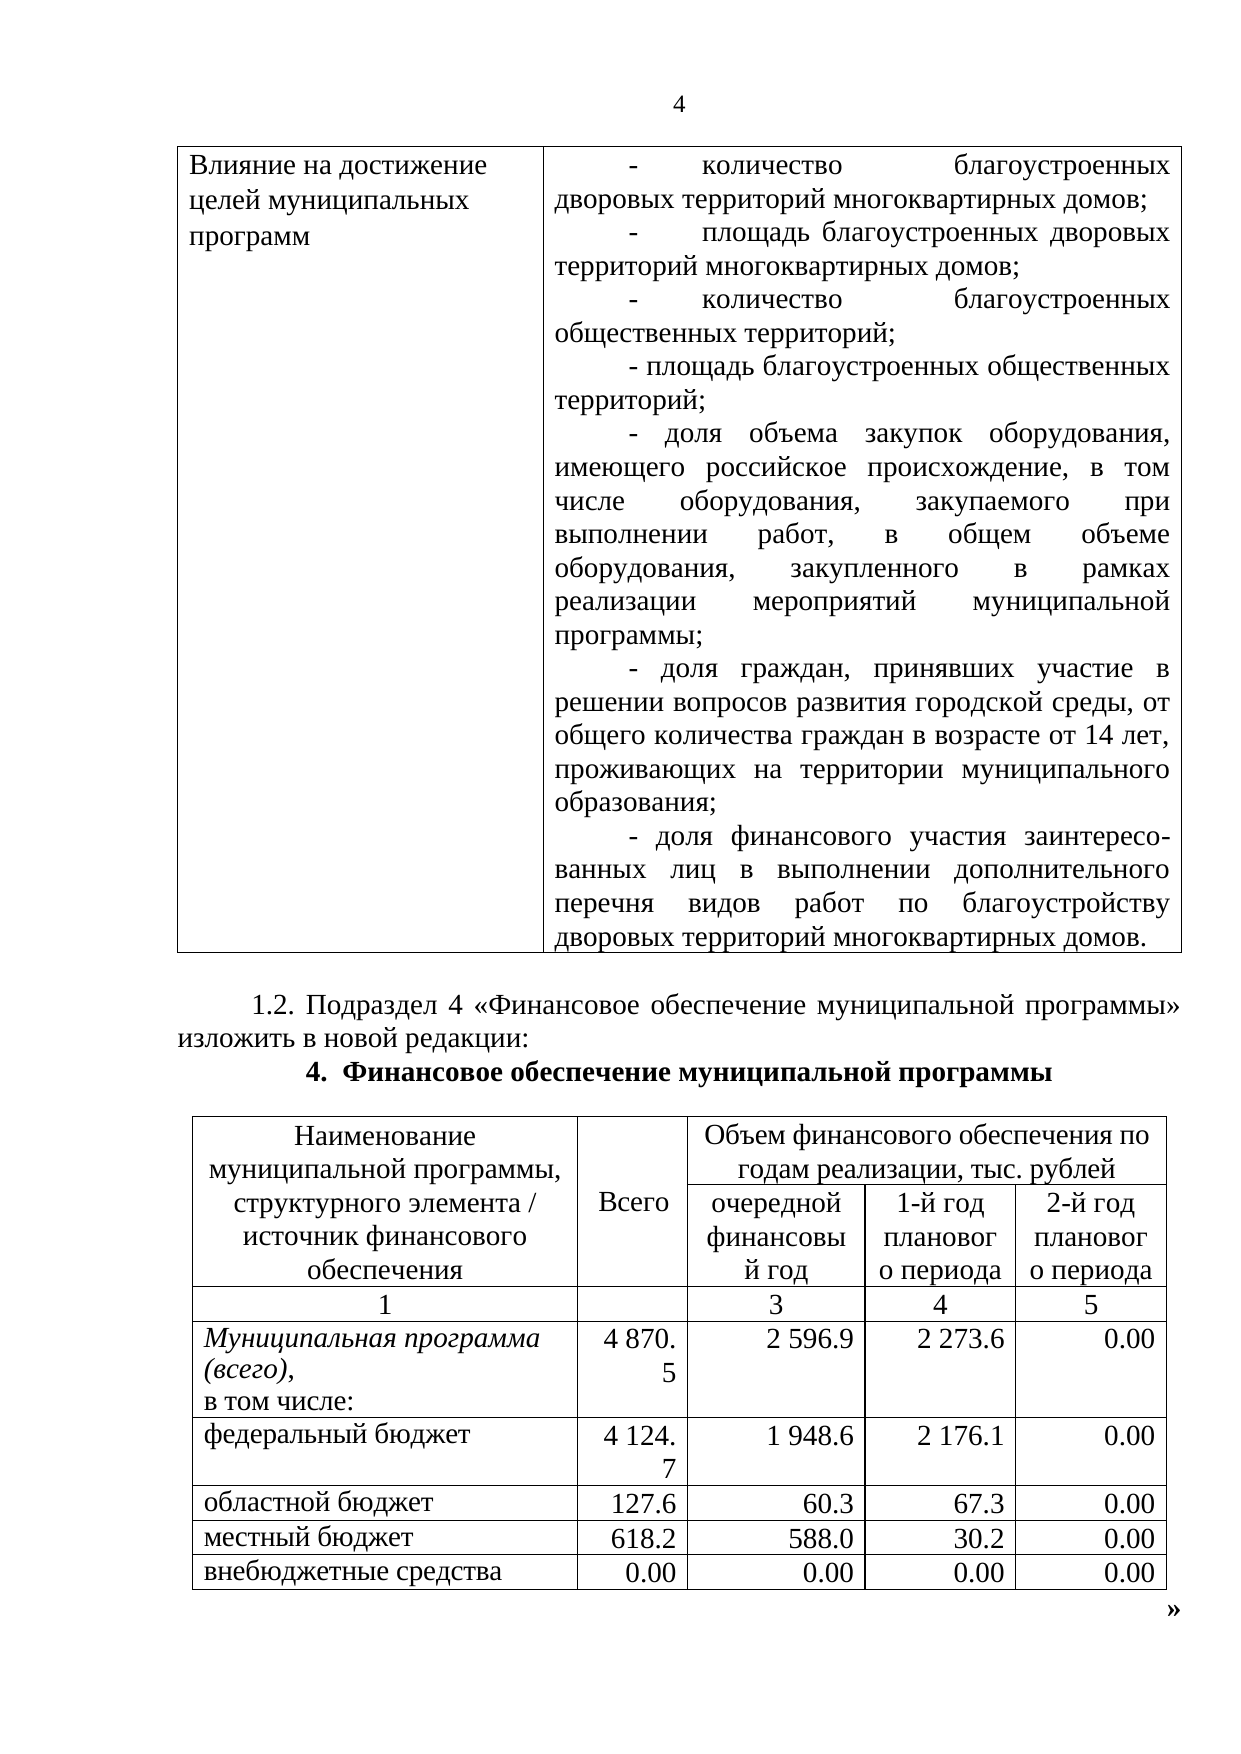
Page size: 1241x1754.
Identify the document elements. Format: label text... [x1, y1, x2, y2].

table_cell 2 273.6 [866, 1322, 1015, 1417]
table_cell областной бюджет [193, 1486, 577, 1520]
table_cell 1-й год планового периода [866, 1185, 1015, 1286]
table_cell 0.00 [1016, 1322, 1166, 1417]
table_cell 4 [866, 1287, 1015, 1321]
table_cell 30.2 [866, 1521, 1015, 1554]
table_cell 2 176.1 [866, 1418, 1015, 1485]
table_cell 0.00 [1016, 1521, 1166, 1554]
table_cell 0.00 [1016, 1555, 1166, 1589]
table_cell количество благоустроенных дворовых территорий многоквартирных домов; площадь благоустроенных дворовых территорий многоквартирных домов; количество благоустроенных общественных территорий; - площадь благоустроенных общественных территорий; - доля объема закупок оборудования, имеющего российское происхождение, в том числе оборудования, закупаемого при выполнении работ, в общем объеме оборудования, закупленного в рамках реализации мероприятий муниципальной программы; - доля граждан, принявших участие в решении вопросов развития городской среды, от общего количества граждан в возрасте от 14 лет, проживающих на территории муниципального образования; - доля финансового участия заинтересованных лиц в выполнении дополнительного перечня видов работ по благоустройству дворовых территорий многоквартирных домов. [544, 147, 1181, 952]
table_cell 67.3 [866, 1486, 1015, 1520]
table_cell 0.00 [866, 1555, 1015, 1589]
table_cell 4 124.7 [578, 1418, 687, 1485]
table_cell внебюджетные средства [193, 1555, 577, 1589]
table_cell 2-й год планового периода [1016, 1185, 1166, 1286]
table_cell 2 596.9 [688, 1322, 864, 1417]
table_cell [578, 1287, 687, 1321]
table_cell Муниципальная программа (всего), в том числе: [193, 1322, 577, 1417]
table_header Объем финансового обеспечения по годам реализации, тыс. рублей [688, 1117, 1166, 1184]
table_cell местный бюджет [193, 1521, 577, 1554]
table_cell 60.3 [688, 1486, 864, 1520]
table_cell 0.00 [688, 1555, 864, 1589]
text » [177, 1590, 1181, 1623]
table_cell 0.00 [578, 1555, 687, 1589]
table_cell 4 870.5 [578, 1322, 687, 1417]
table_cell 588.0 [688, 1521, 864, 1554]
table_cell 5 [1016, 1287, 1166, 1321]
table_cell 0.00 [1016, 1418, 1166, 1485]
table_cell 0.00 [1016, 1486, 1166, 1520]
table_cell 127.6 [578, 1486, 687, 1520]
table_cell федеральный бюджет [193, 1418, 577, 1485]
table_header Наименование муниципальной программы, структурного элемента / источник финансового обеспечения [193, 1117, 577, 1286]
text 1.2. Подраздел 4 «Финансовое обеспечение муниципальной программы» изложить в новой редакции: [177, 987, 1181, 1054]
table_cell 3 [688, 1287, 864, 1321]
table_cell 1 [193, 1287, 577, 1321]
table_cell Влияние на достижение целей муниципальных программ [178, 147, 543, 952]
text 4. Финансовое обеспечение муниципальной программы [177, 1054, 1181, 1087]
table_cell 1 948.6 [688, 1418, 864, 1485]
table_cell 618.2 [578, 1521, 687, 1554]
table_header Всего [578, 1117, 687, 1286]
table_cell очередной финансовый год [688, 1185, 864, 1286]
